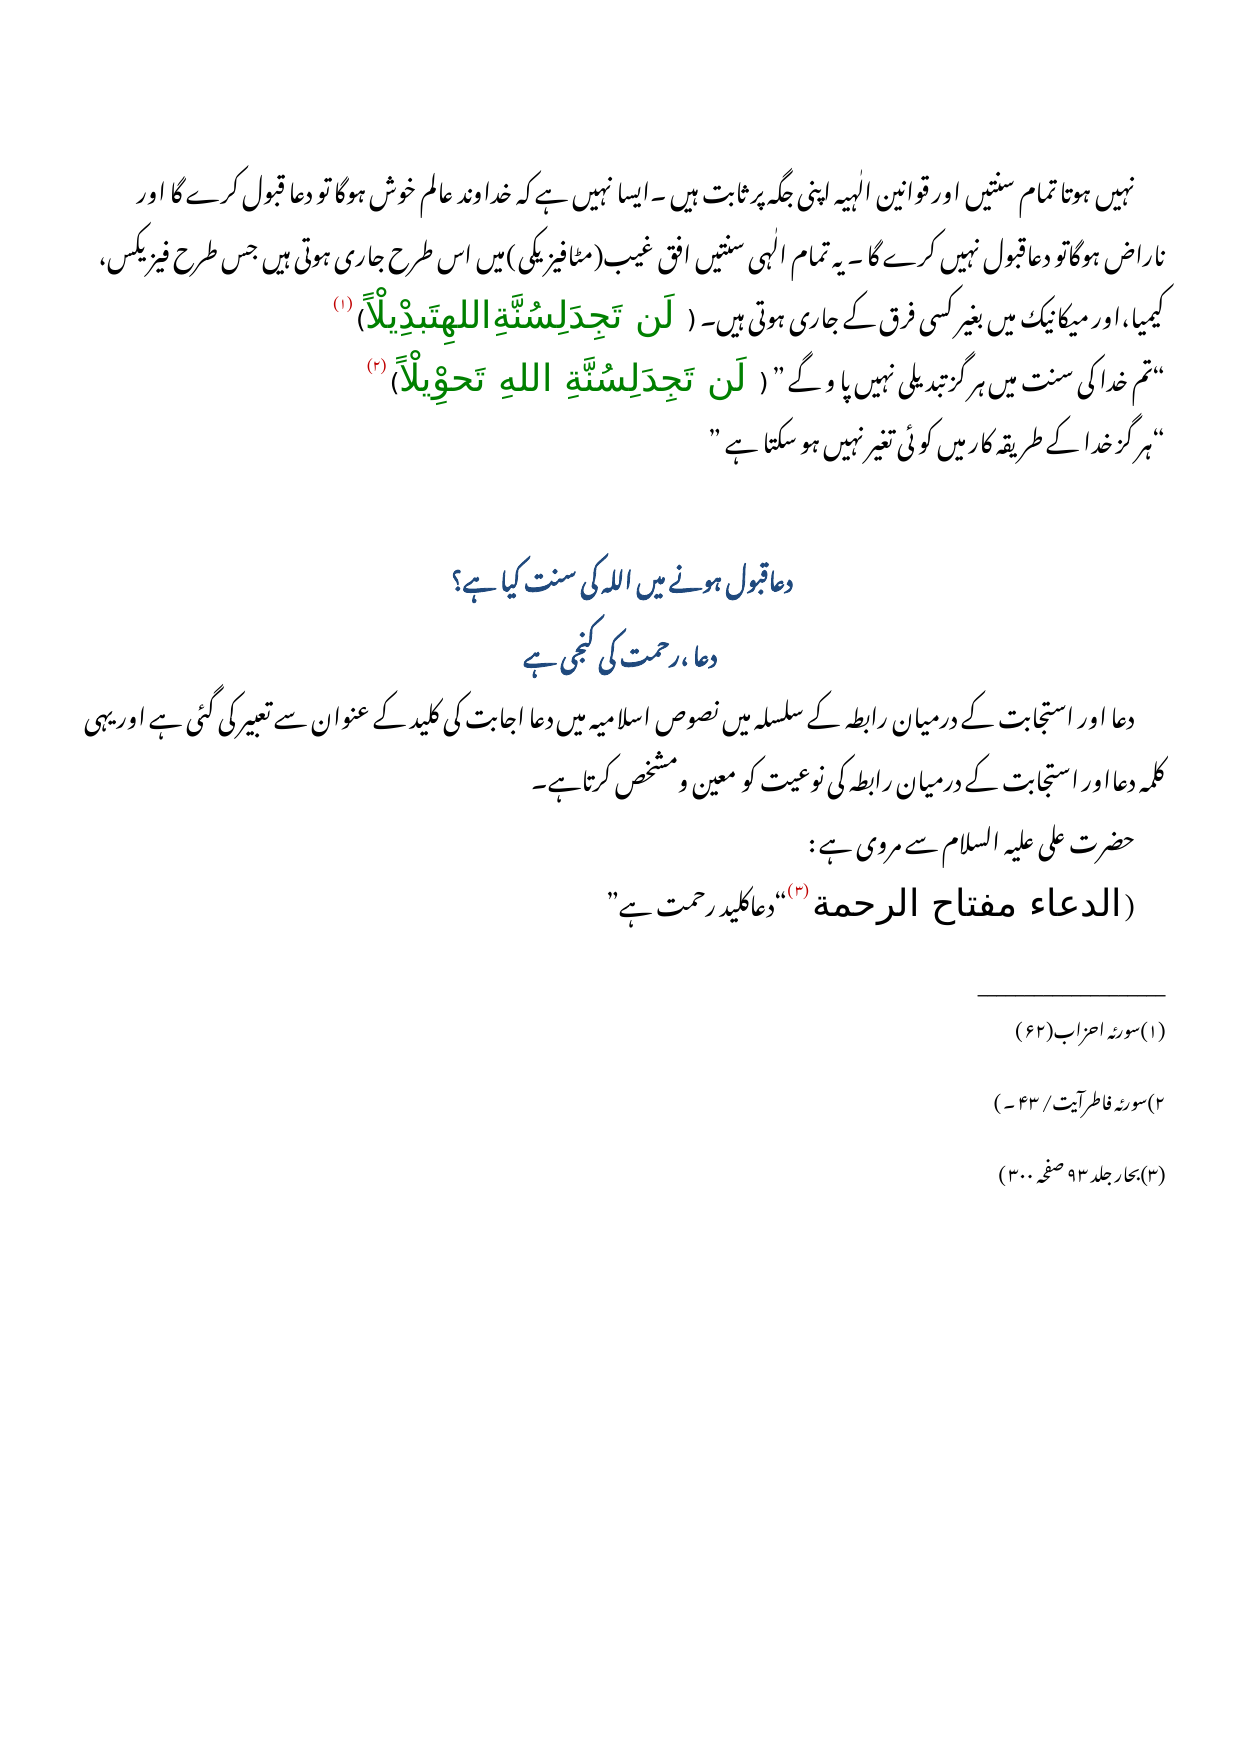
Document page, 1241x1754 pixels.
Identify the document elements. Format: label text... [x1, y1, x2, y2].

text ____________________ (١)سورئہ احزاب(۶٢ ) [75, 956, 1165, 1050]
subtitle دعا ،رحمت کی کنجی ہے [75, 619, 1165, 681]
text نہيں ہوتا تمام سنتيں اور قوانين الٰہيہ اپنی جگہ پر ثابت ہيں ۔ایسا نہيں ہے کہ خداوند عالم خوش ہوگا تو دعا قبول کرے گا اور ناراض ہوگاتو دعاقبول نہيں کرے گا ۔ یہ تمام الٰہی سنتيں افق غيب(مڻافيزیکی )ميں اس طرح جاری ہوتی ہيں جس طرح فيزیکس، کيميا،اور ميکانيک ميں بغير کسی فرق کے جاری ہوتی ہيں۔ ( لَن تَجِدَلِسُنَّةِاللهِتَبدِْیلْاً) (١) “تم خدا کی سنت ميں ہر گز تبدیلی نہيں پا و گے ” ( لَن تَجِدَلِسُنَّةِ اللهِ تَحوِْیلْاً) (٢) “ہر گز خدا کے طریقہ کار ميں کو ئی تغير نہيں ہو سکتا ہے ” [75, 156, 1165, 469]
subtitle دعاقبول ہونے ميں الله کی سنت کيا ہے؟ [75, 544, 1165, 606]
text حضرت علی عليہ السلام سے مروی ہے : [75, 806, 1165, 869]
text ( الدعاء مفتاح الرحمة (٣ )“دعاکليد رحمت ہے” [75, 869, 1165, 931]
text (٣)بحار جلد ٩٣ صفحہ ٣٠٠ ) [75, 1147, 1165, 1194]
text دعا اور استجابت کے درميان رابطہ کے سلسلہ ميں نصوص اسلاميہ ميں دعا اجابت کی کليد کے عنوان سے تعبير کی گئی ہے اور یہی کلمہ دعااور استجابت کے درميان رابطہ کی نوعيت کو معين ومشخص کرتاہے۔ [75, 681, 1165, 806]
text ٢)سورئہ فاطرآیت/ ۴٣ ۔ ) [75, 1075, 1165, 1122]
